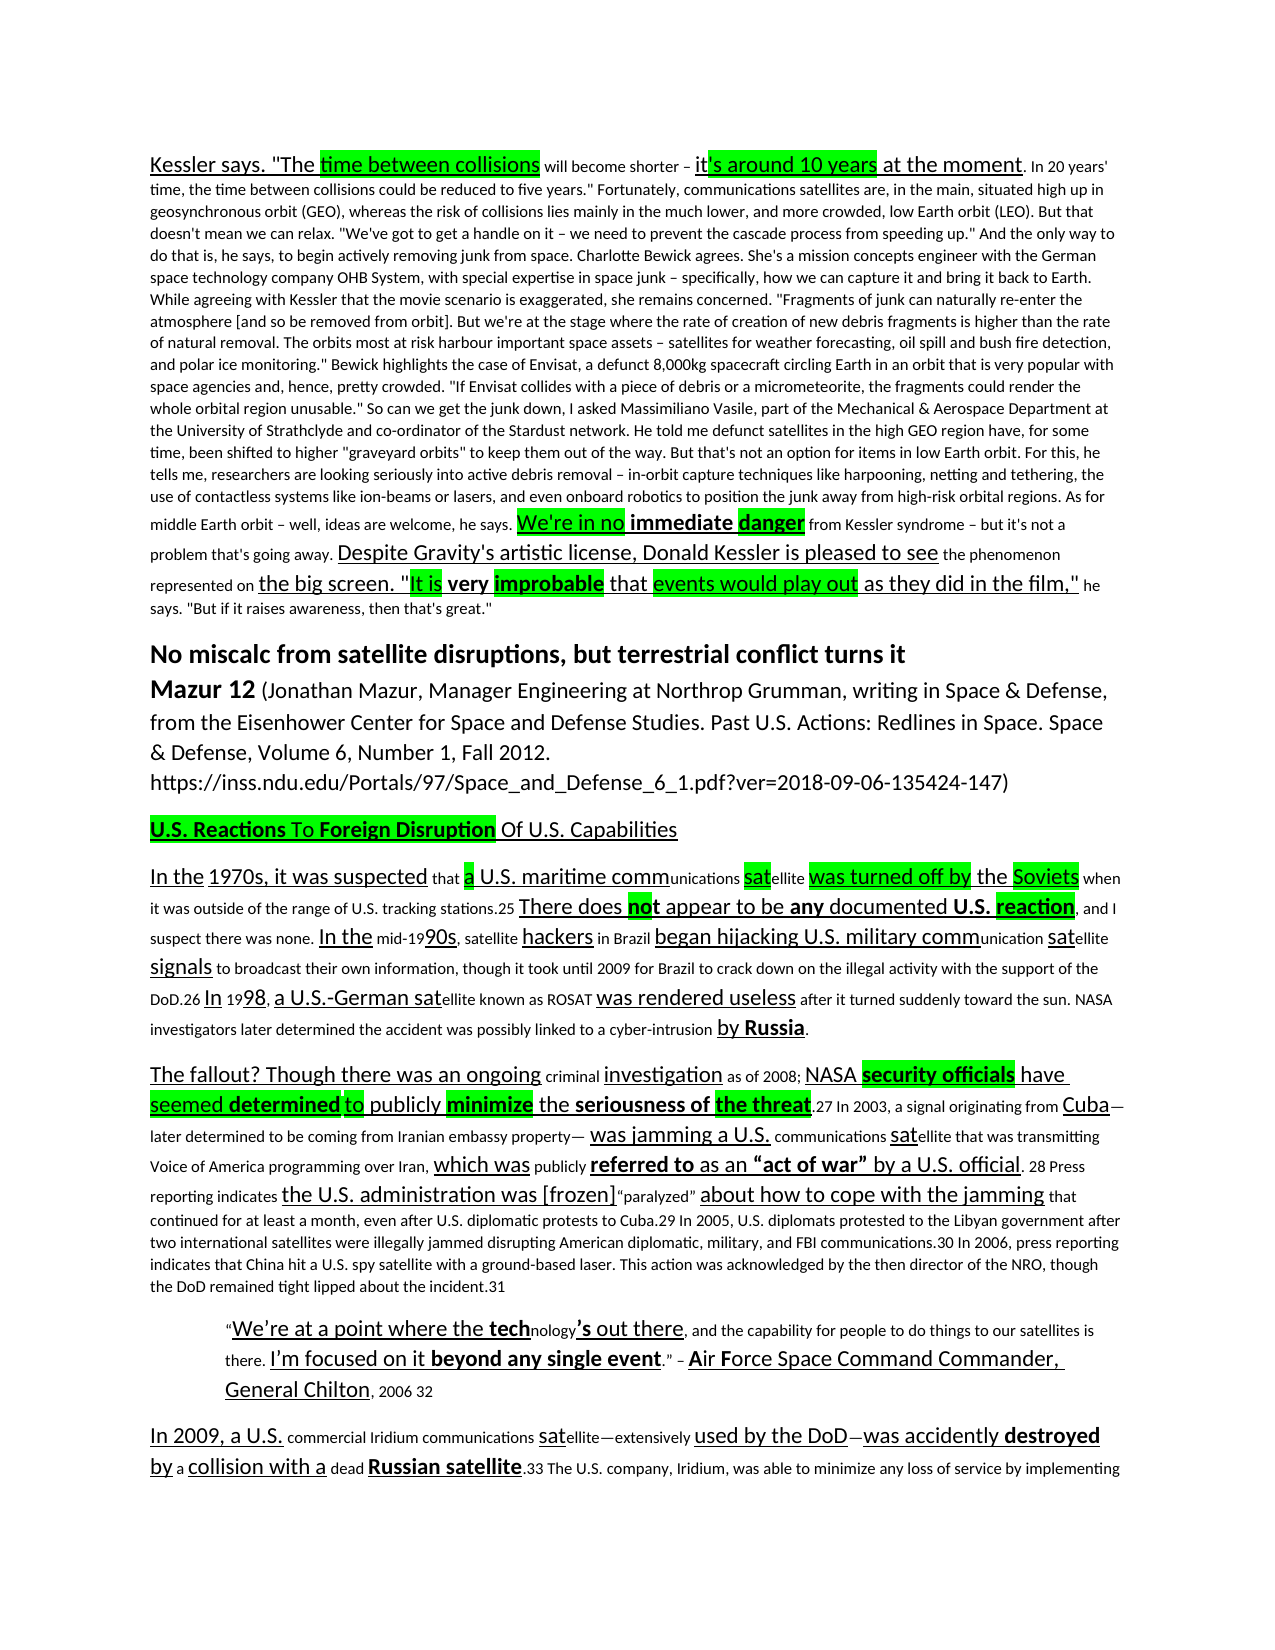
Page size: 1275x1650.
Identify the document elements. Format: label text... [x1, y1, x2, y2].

text The fallout? Though there was an ongoing criminal investigation as of 2008; NASA security officials have seemed determined to publicly minimize the seriousness of the threat.27 In 2003, a signal originating from Cuba—later determined to be coming from Iranian embassy property— was jamming a U.S. communications satellite that was transmitting Voice of America programming over Iran, which was publicly referred to as an “act of war” by a U.S. official. 28 Press reporting indicates the U.S. administration was [frozen]“paralyzed” about how to cope with the jamming that continued for at least a month, even after U.S. diplomatic protests to Cuba.29 In 2005, U.S. diplomats protested to the Libyan government after two international satellites were illegally jammed disrupting American diplomatic, military, and FBI communications.30 In 2006, press reporting indicates that China hit a U.S. spy satellite with a ground-based laser. This action was acknowledged by the then director of the NRO, though the DoD remained tight lipped about the incident.31 [150, 1060, 1125, 1296]
text “We’re at a point where the technology’s out there, and the capability for people to do things to our satellites is there. I’m focused on it beyond any single event.” – Air Force Space Command Commander, General Chilton, 2006 32 [225, 1314, 1125, 1403]
text Mazur 12 (Jonathan Mazur, Manager Engineering at Northrop Grumman, writing in Space & Defense, from the Eisenhower Center for Space and Defense Studies. Past U.S. Actions: Redlines in Space. Space & Defense, Volume 6, Number 1, Fall 2012. https://inss.ndu.edu/Portals/97/Space_and_Defense_6_1.pdf?ver=2018-09-06-135424-147) [150, 672, 1125, 796]
text U.S. Reactions To Foreign Disruption Of U.S. Capabilities [496, 815, 1125, 843]
text In the 1970s, it was suspected that a U.S. maritime communications satellite was turned off by the Soviets when it was outside of the range of U.S. tracking stations.25 There does not appear to be any documented U.S. reaction, and I suspect there was none. In the mid-1990s, satellite hackers in Brazil began hijacking U.S. military communication satellite signals to broadcast their own information, though it took until 2009 for Brazil to crack down on the illegal activity with the support of the DoD.26 In 1998, a U.S.-German satellite known as ROSAT was rendered useless after it turned suddenly toward the sun. NASA investigators later determined the accident was possibly linked to a cyber-intrusion by Russia. [150, 862, 1125, 1041]
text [150, 1422, 1125, 1480]
subtitle No miscalc from satellite disruptions, but terrestrial conflict turns it [150, 637, 1125, 670]
